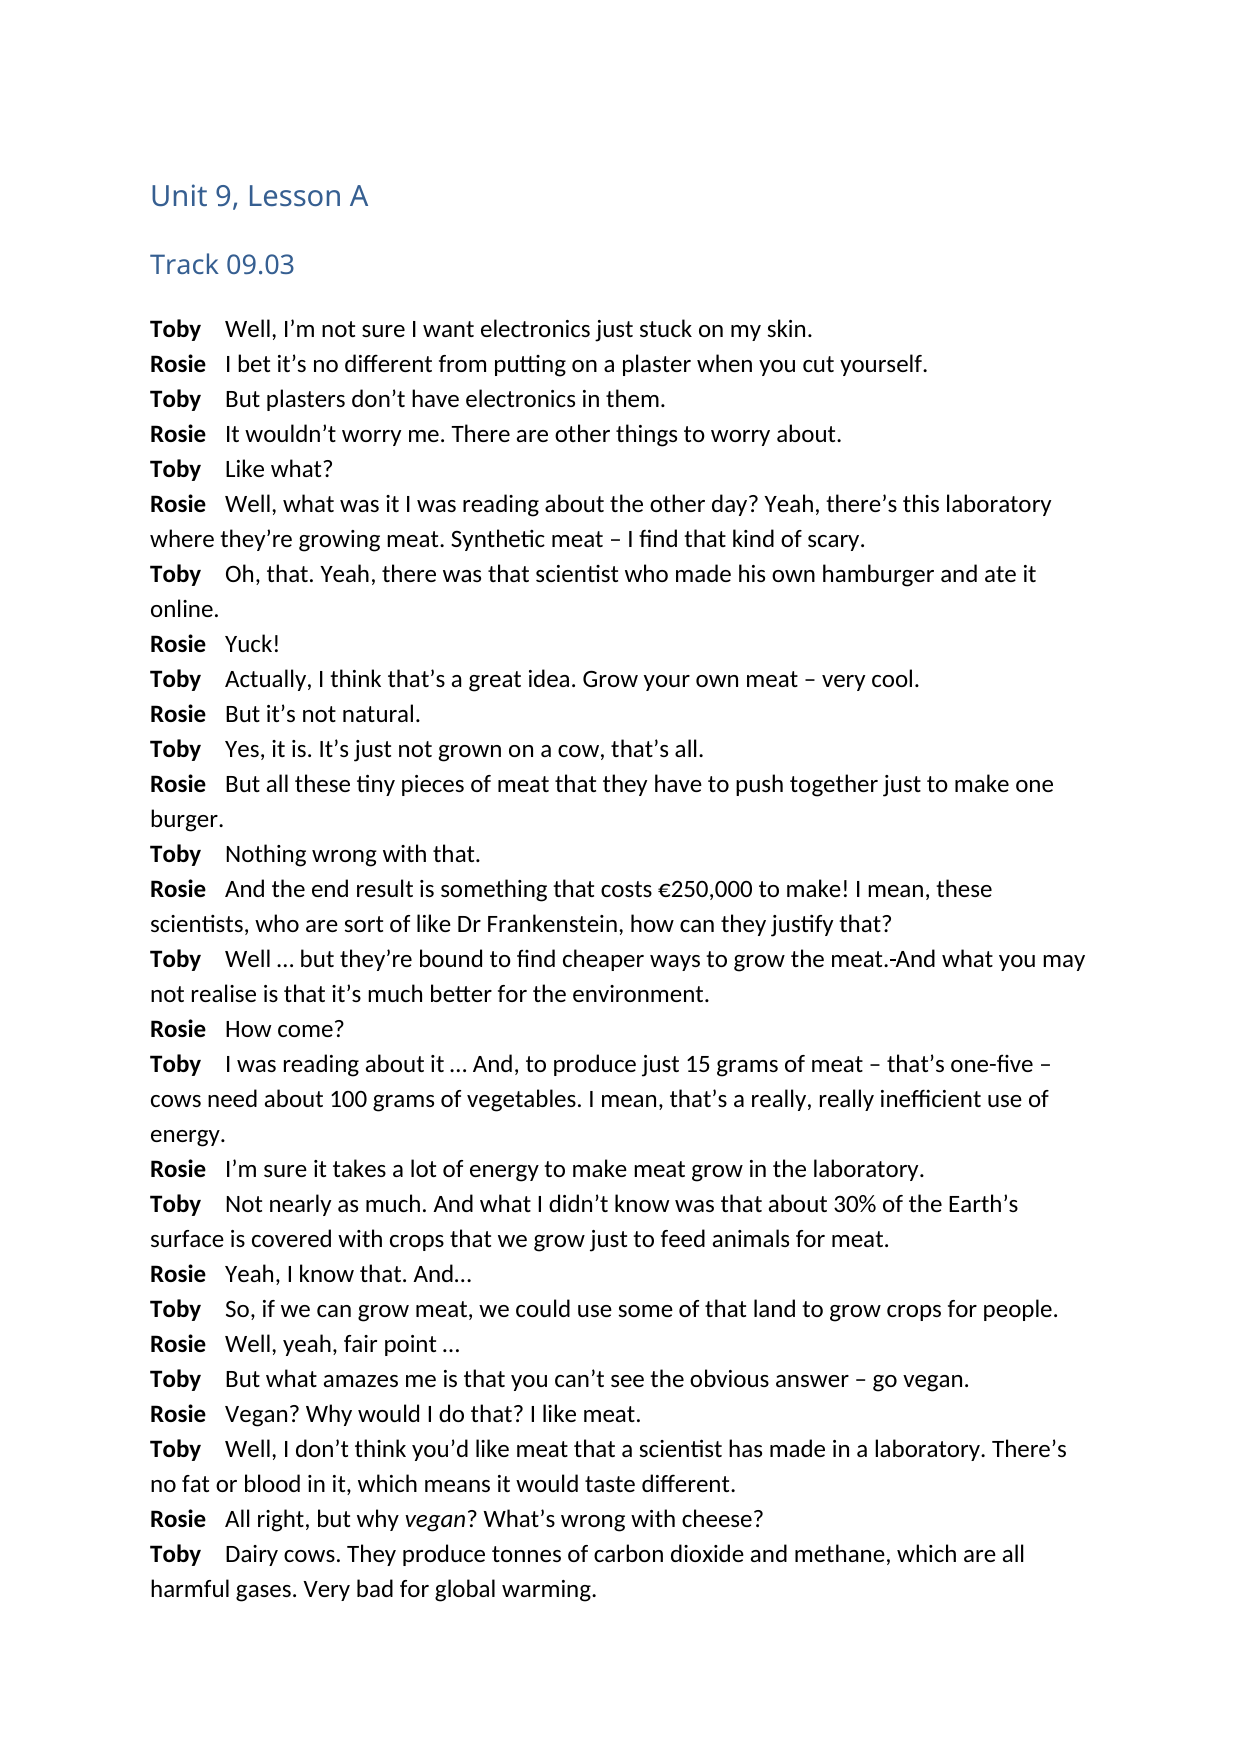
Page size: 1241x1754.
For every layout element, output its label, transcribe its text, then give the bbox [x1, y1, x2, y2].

text Rosie Yeah, I know that. And… [150, 1258, 1090, 1288]
text Toby Dairy cows. They produce tonnes of carbon dioxide and methane, which are all harmful gases. Very bad for global warming. [150, 1538, 1090, 1603]
text Toby So, if we can grow meat, we could use some of that land to grow crops for people. [150, 1293, 1090, 1323]
text Rosie Well, yeah, fair point … [150, 1328, 1090, 1358]
text Toby Well, I don’t think you’d like meat that a scientist has made in a laboratory. There’s no fat or blood in it, which means it would taste different. [150, 1433, 1090, 1498]
text Toby Well, I’m not sure I want electronics just stuck on my skin. [150, 313, 1090, 343]
text Rosie And the end result is something that costs €250,000 to make! I mean, these scientists, who are sort of like Dr Frankenstein, how can they justify that? [150, 873, 1090, 938]
text Toby Actually, I think that’s a great idea. Grow your own meat – very cool. [150, 663, 1090, 693]
text Toby But plasters don’t have electronics in them. [150, 383, 1090, 413]
text Rosie I bet it’s no different from putting on a plaster when you cut yourself. [150, 348, 1090, 378]
subtitle Unit 9, Lesson A [150, 175, 1090, 215]
text Rosie All right, but why vegan? What’s wrong with cheese? [150, 1503, 1090, 1533]
text Rosie But it’s not natural. [150, 698, 1090, 728]
text Rosie It wouldn’t worry me. There are other things to worry about. [150, 418, 1090, 448]
text Rosie I’m sure it takes a lot of energy to make meat grow in the laboratory. [150, 1153, 1090, 1183]
text Toby Not nearly as much. And what I didn’t know was that about 30% of the Earth’s surface is covered with crops that we grow just to feed animals for meat. [150, 1188, 1090, 1253]
text Toby But what amazes me is that you can’t see the obvious answer – go vegan. [150, 1363, 1090, 1393]
text Toby Nothing wrong with that. [150, 838, 1090, 868]
text Toby I was reading about it … And, to produce just 15 grams of meat – that’s one-five – cows need about 100 grams of vegetables. I mean, that’s a really, really inefficient use of energy. [150, 1048, 1090, 1148]
text Toby Yes, it is. It’s just not grown on a cow, that’s all. [150, 733, 1090, 763]
text Toby Like what? [150, 453, 1090, 483]
text Rosie Vegan? Why would I do that? I like meat. [150, 1398, 1090, 1428]
text Rosie Yuck! [150, 628, 1090, 658]
text Toby Well … but they’re bound to find cheaper ways to grow the meat. And what you may not realise is that it’s much better for the environment. [150, 943, 1090, 1008]
subtitle Track 09.03 [150, 246, 1090, 282]
text Toby Oh, that. Yeah, there was that scientist who made his own hamburger and ate it online. [150, 558, 1090, 623]
text Rosie But all these tiny pieces of meat that they have to push together just to make one burger. [150, 768, 1090, 833]
text Rosie How come? [150, 1013, 1090, 1043]
text Rosie Well, what was it I was reading about the other day? Yeah, there’s this laboratory where they’re growing meat. Synthetic meat – I find that kind of scary. [150, 488, 1090, 553]
